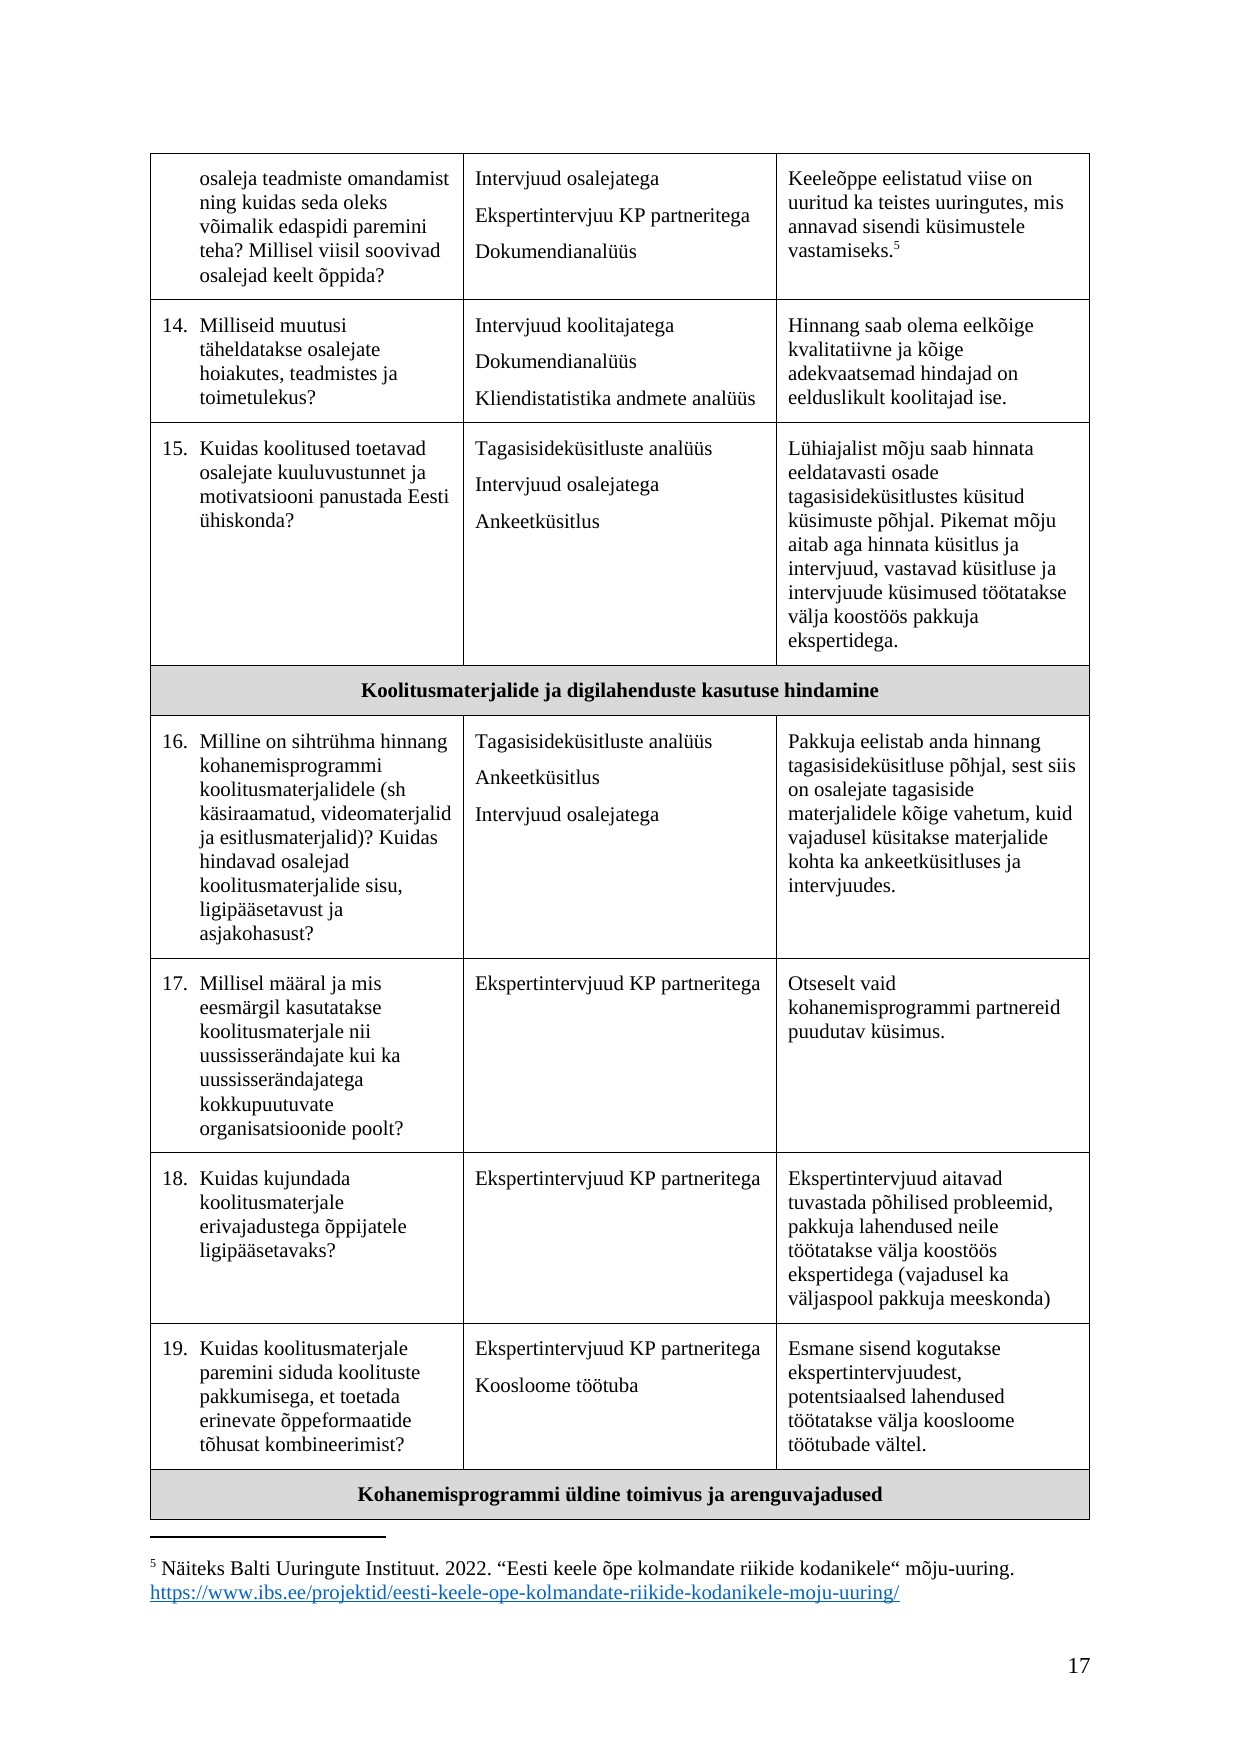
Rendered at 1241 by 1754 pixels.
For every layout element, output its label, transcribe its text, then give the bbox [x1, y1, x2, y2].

table_cell Otseselt vaid kohanemisprogrammi partnereid puudutav küsimus. [777, 959, 1089, 1152]
table_cell Tagasisideküsitluste analüüs Intervjuud osalejatega Ankeetküsitlus [464, 423, 776, 665]
table_cell Tagasisideküsitluste analüüs Ankeetküsitlus Intervjuud osalejatega [464, 716, 776, 958]
table_cell Pakkuja eelistab anda hinnang tagasisideküsitluse põhjal, sest siis on osalejate tagasiside materjalidele kõige vahetum, kuid vajadusel küsitakse materjalide kohta ka ankeetküsitluses ja intervjuudes. [777, 716, 1089, 958]
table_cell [464, 154, 776, 299]
table_cell Intervjuud koolitajatega Dokumendianalüüs Kliendistatistika andmete analüüs [464, 300, 776, 422]
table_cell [151, 154, 463, 299]
table_cell Ekspertintervjuud KP partneritega [464, 959, 776, 1152]
table_cell Ekspertintervjuud KP partneritega [464, 1153, 776, 1322]
table_cell Esmane sisend kogutakse ekspertintervjuudest, potentsiaalsed lahendused töötatakse välja koosloome töötubade vältel. [777, 1324, 1089, 1469]
table_cell Milline on sihtrühma hinnang kohanemisprogrammi koolitusmaterjalidele (sh käsiraamatud, videomaterjalid ja esitlusmaterjalid)? Kuidas hindavad osalejad koolitusmaterjalide sisu, ligipääsetavust ja asjakohasust? [151, 716, 463, 958]
table_cell Millisel määral ja mis eesmärgil kasutatakse koolitusmaterjale nii uussisserändajate kui ka uussisserändajatega kokkupuutuvate organisatsioonide poolt? [151, 959, 463, 1152]
table_cell Milliseid muutusi täheldatakse osalejate hoiakutes, teadmistes ja toimetulekus? [151, 300, 463, 422]
table_cell Kuidas koolitused toetavad osalejate kuuluvustunnet ja motivatsiooni panustada Eesti ühiskonda? [151, 423, 463, 665]
table_cell Lühiajalist mõju saab hinnata eeldatavasti osade tagasisideküsitlustes küsitud küsimuste põhjal. Pikemat mõju aitab aga hinnata küsitlus ja intervjuud, vastavad küsitluse ja intervjuude küsimused töötatakse välja koostöös pakkuja ekspertidega. [777, 423, 1089, 665]
table_cell Ekspertintervjuud KP partneritega Koosloome töötuba [464, 1324, 776, 1469]
table_cell Kuidas kujundada koolitusmaterjale erivajadustega õppijatele ligipääsetavaks? [151, 1153, 463, 1322]
table_cell Kuidas koolitusmaterjale paremini siduda koolituste pakkumisega, et toetada erinevate õppeformaatide tõhusat kombineerimist? [151, 1324, 463, 1469]
table_cell Hinnang saab olema eelkõige kvalitatiivne ja kõige adekvaatsemad hindajad on eelduslikult koolitajad ise. [777, 300, 1089, 422]
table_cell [777, 154, 1089, 299]
table_cell Koolitusmaterjalide ja digilahenduste kasutuse hindamine [151, 666, 1089, 715]
table_cell Kohanemisprogrammi üldine toimivus ja arenguvajadused [151, 1470, 1089, 1519]
table_cell Ekspertintervjuud aitavad tuvastada põhilised probleemid, pakkuja lahendused neile töötatakse välja koostöös ekspertidega (vajadusel ka väljaspool pakkuja meeskonda) [777, 1153, 1089, 1322]
